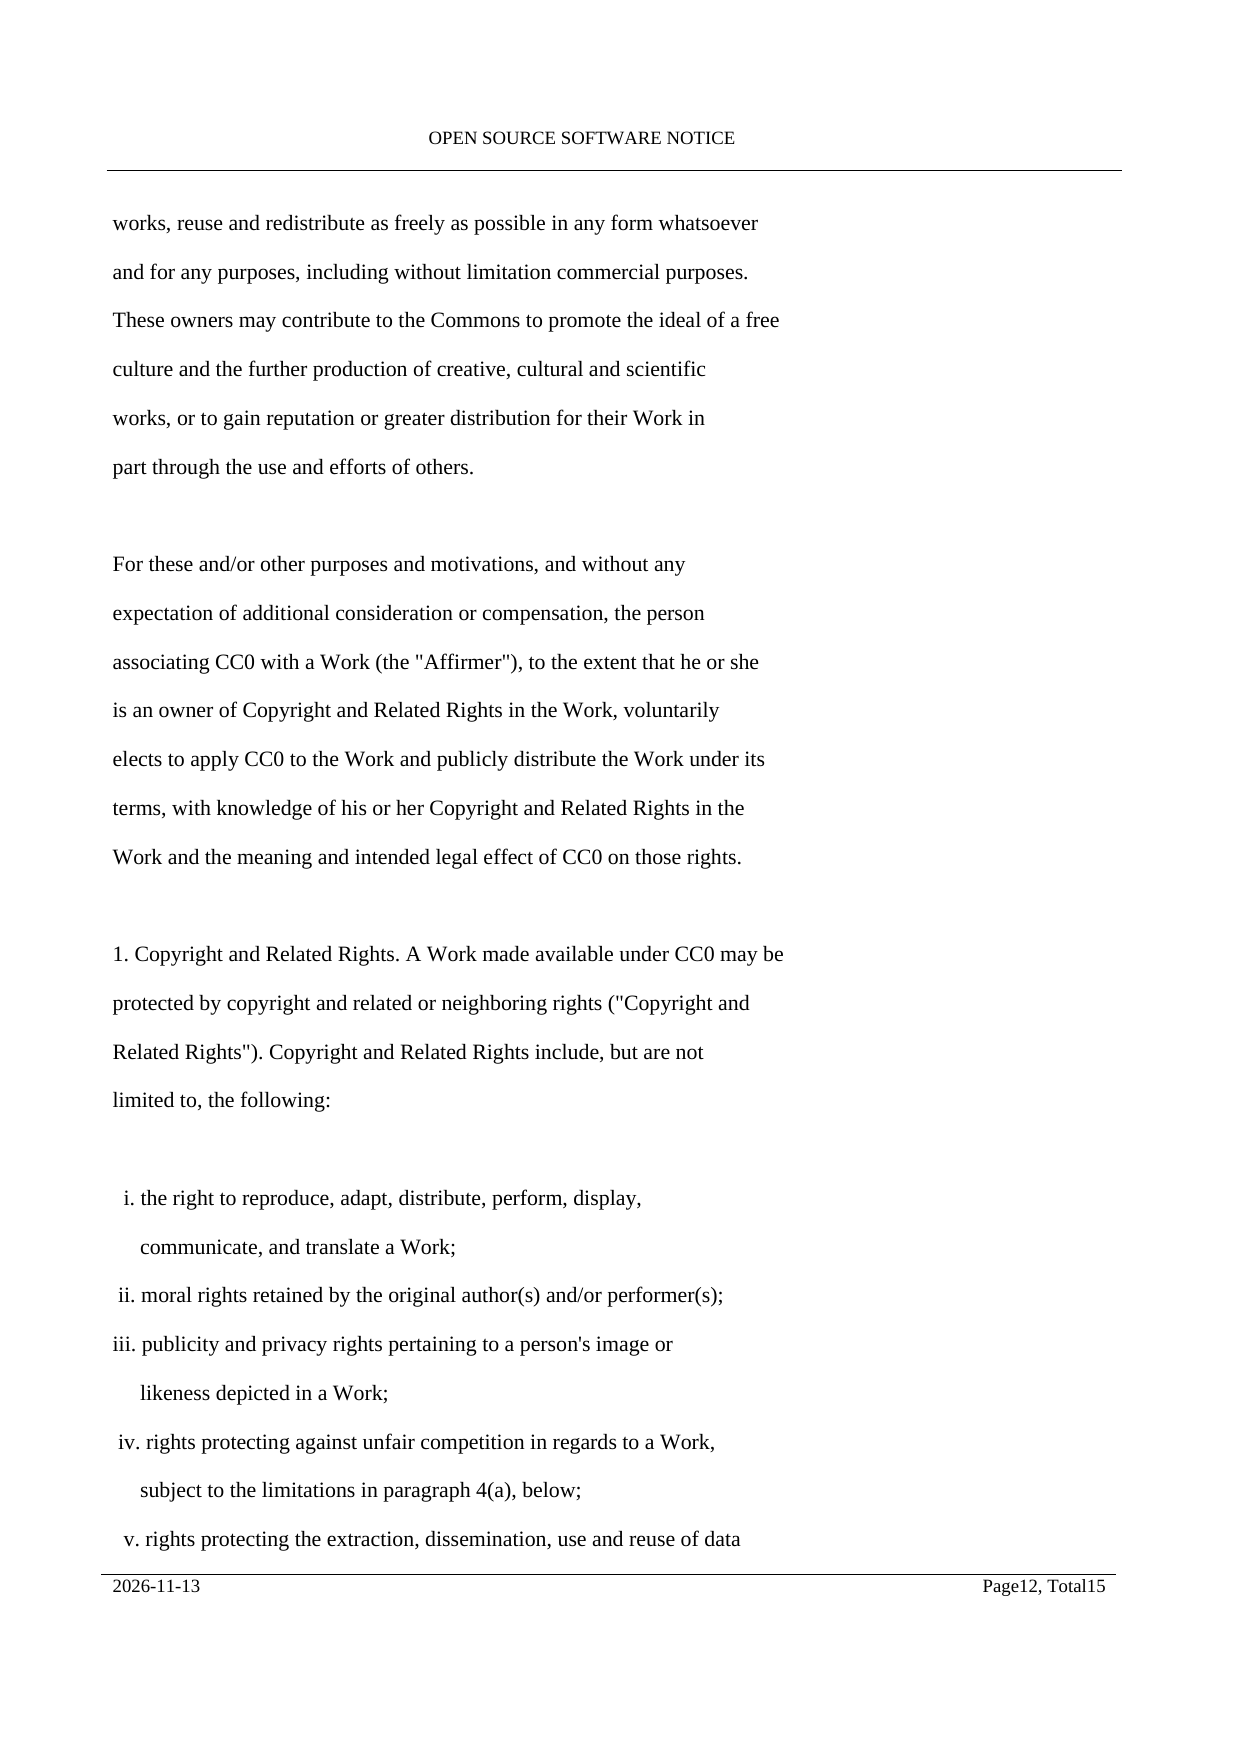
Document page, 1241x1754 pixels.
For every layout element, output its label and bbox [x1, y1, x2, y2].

text [112, 206, 1128, 1555]
